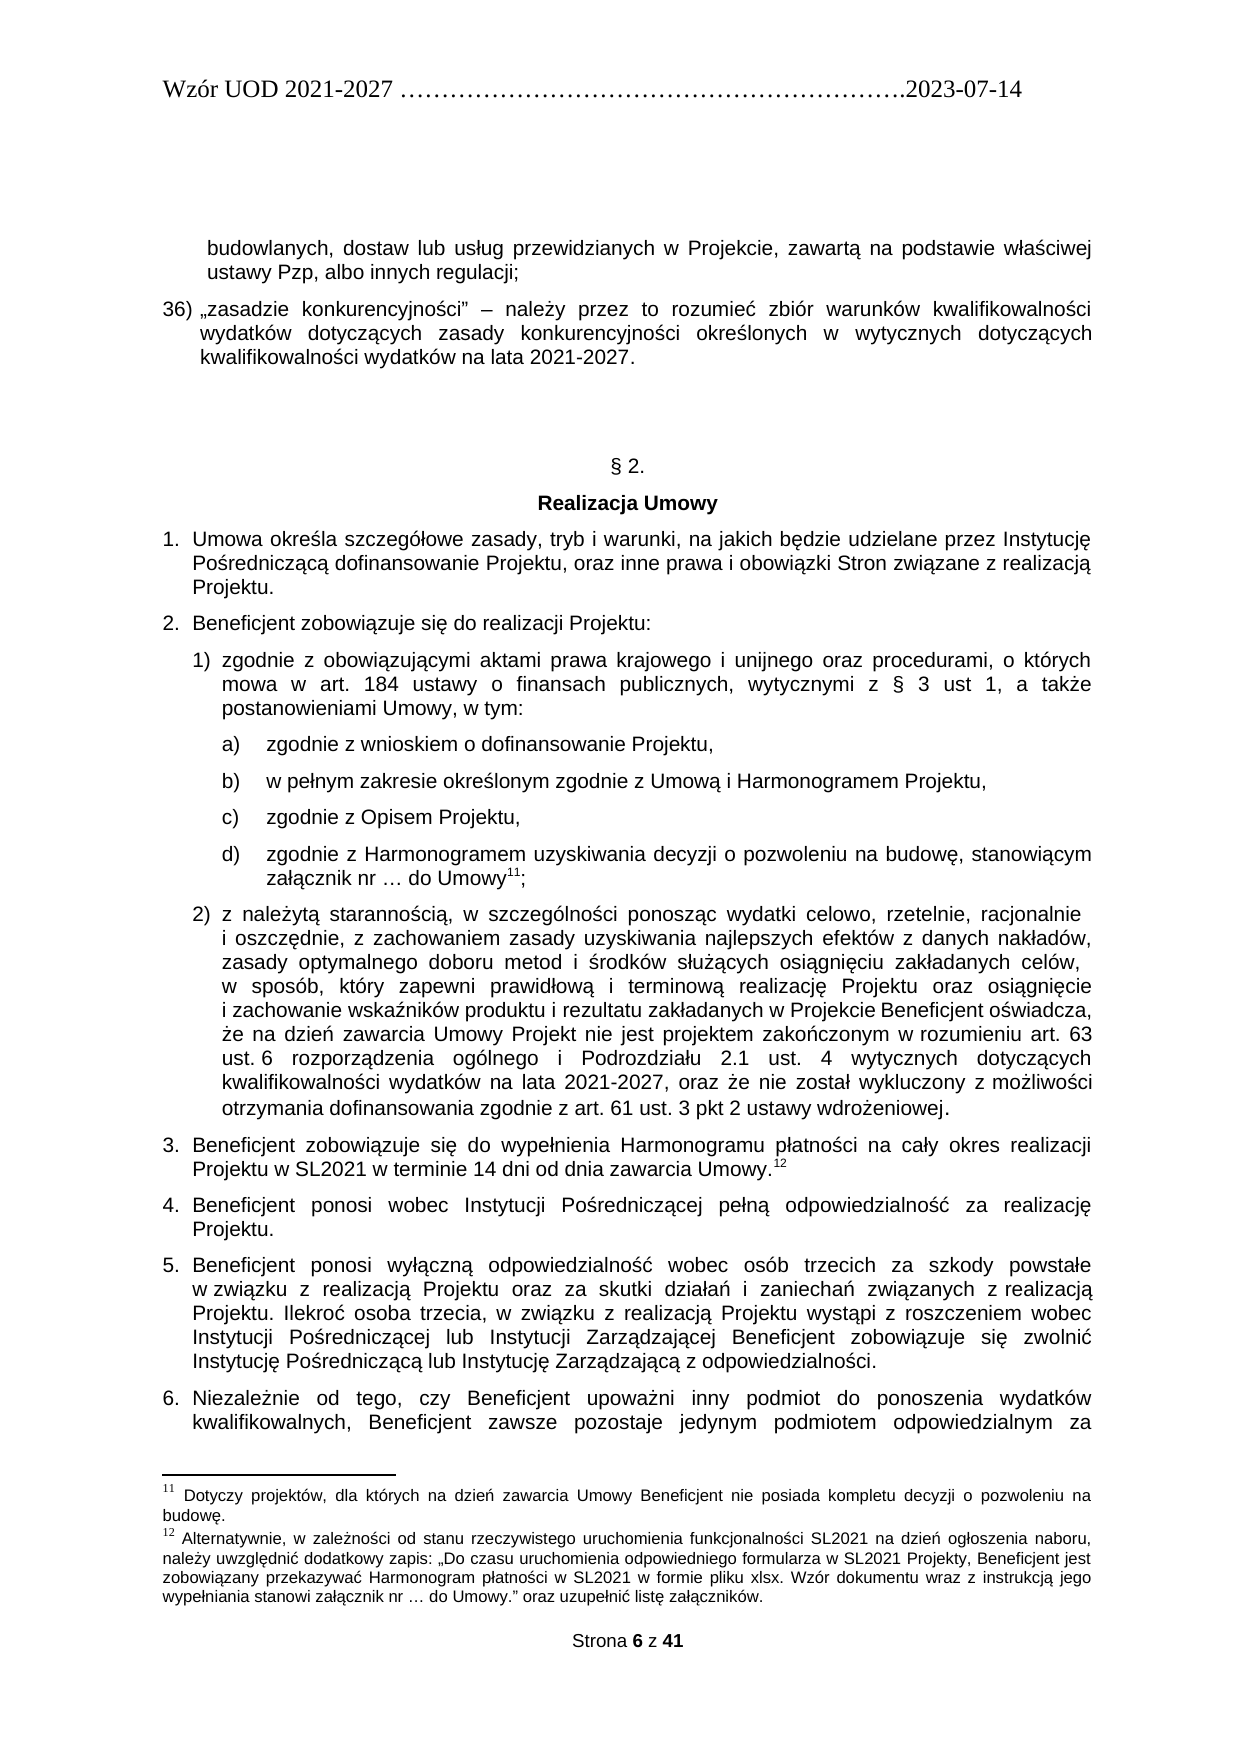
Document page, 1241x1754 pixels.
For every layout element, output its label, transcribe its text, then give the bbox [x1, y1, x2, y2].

list zgodnie z wnioskiem o dofinansowanie Projektu, [222, 732, 1092, 756]
list „zasadzie konkurencyjności” – należy przez to rozumieć zbiór warunków kwalifikowalności wydatków dotyczących zasady konkurencyjności określonych w wytycznych dotyczących kwalifikowalności wydatków na lata 2021-2027. [162, 297, 1092, 368]
list zgodnie z Harmonogramem uzyskiwania decyzji o pozwoleniu na budowę, stanowiącym załącznik nr … do Umowy; [222, 841, 1092, 889]
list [162, 1386, 1092, 1433]
list zgodnie z obowiązującymi aktami prawa krajowego i unijnego oraz procedurami, o których mowa w art. 184 ustawy o finansach publicznych, wytycznymi z § 3 ust 1, a także postanowieniami Umowy, w tym: [192, 648, 1092, 719]
list Umowa określa szczegółowe zasady, tryb i warunki, na jakich będzie udzielane przez Instytucję Pośredniczącą dofinansowanie Projektu, oraz inne prawa i obowiązki Stron związane z realizacją Projektu. [162, 527, 1092, 599]
list Beneficjent ponosi wobec Instytucji Pośredniczącej pełną odpowiedzialność za realizację Projektu. [162, 1193, 1092, 1241]
list z należytą starannością, w szczególności ponosząc wydatki celowo, rzetelnie, racjonalnie i oszczędnie, z zachowaniem zasady uzyskiwania najlepszych efektów z danych nakładów, zasady optymalnego doboru metod i środków służących osiągnięciu zakładanych celów, w sposób, który zapewni prawidłową i terminową realizację Projektu oraz osiągnięcie i zachowanie wskaźników produktu i rezultatu zakładanych w Projekcie Beneficjent oświadcza, że na dzień zawarcia Umowy Projekt nie jest projektem zakończonym w rozumieniu art. 63 ust. 6 rozporządzenia ogólnego i Podrozdziału 2.1 ust. 4 wytycznych dotyczących kwalifikowalności wydatków na lata 2021-2027, oraz że nie został wykluczony z możliwości otrzymania dofinansowania zgodnie z art. 61 ust. 3 pkt 2 ustawy wdrożeniowej. [192, 902, 1092, 1120]
list Beneficjent ponosi wyłączną odpowiedzialność wobec osób trzecich za szkody powstałe w związku z realizacją Projektu oraz za skutki działań i zaniechań związanych z realizacją Projektu. Ilekroć osoba trzecia, w związku z realizacją Projektu wystąpi z roszczeniem wobec Instytucji Pośredniczącej lub Instytucji Zarządzającej Beneficjent zobowiązuje się zwolnić Instytucję Pośredniczącą lub Instytucję Zarządzającą z odpowiedzialności. [162, 1253, 1092, 1373]
list Beneficjent zobowiązuje się do realizacji Projektu: [162, 611, 1092, 635]
list zgodnie z Opisem Projektu, [222, 805, 1092, 829]
list Beneficjent zobowiązuje się do wypełnienia Harmonogramu płatności na cały okres realizacji Projektu w SL2021 w terminie 14 dni od dnia zawarcia Umowy. [162, 1132, 1092, 1180]
text § 2. [162, 454, 1092, 478]
list w pełnym zakresie określonym zgodnie z Umową i Harmonogramem Projektu, [222, 768, 1092, 792]
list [162, 236, 1092, 284]
text Realizacja Umowy [162, 490, 1092, 514]
